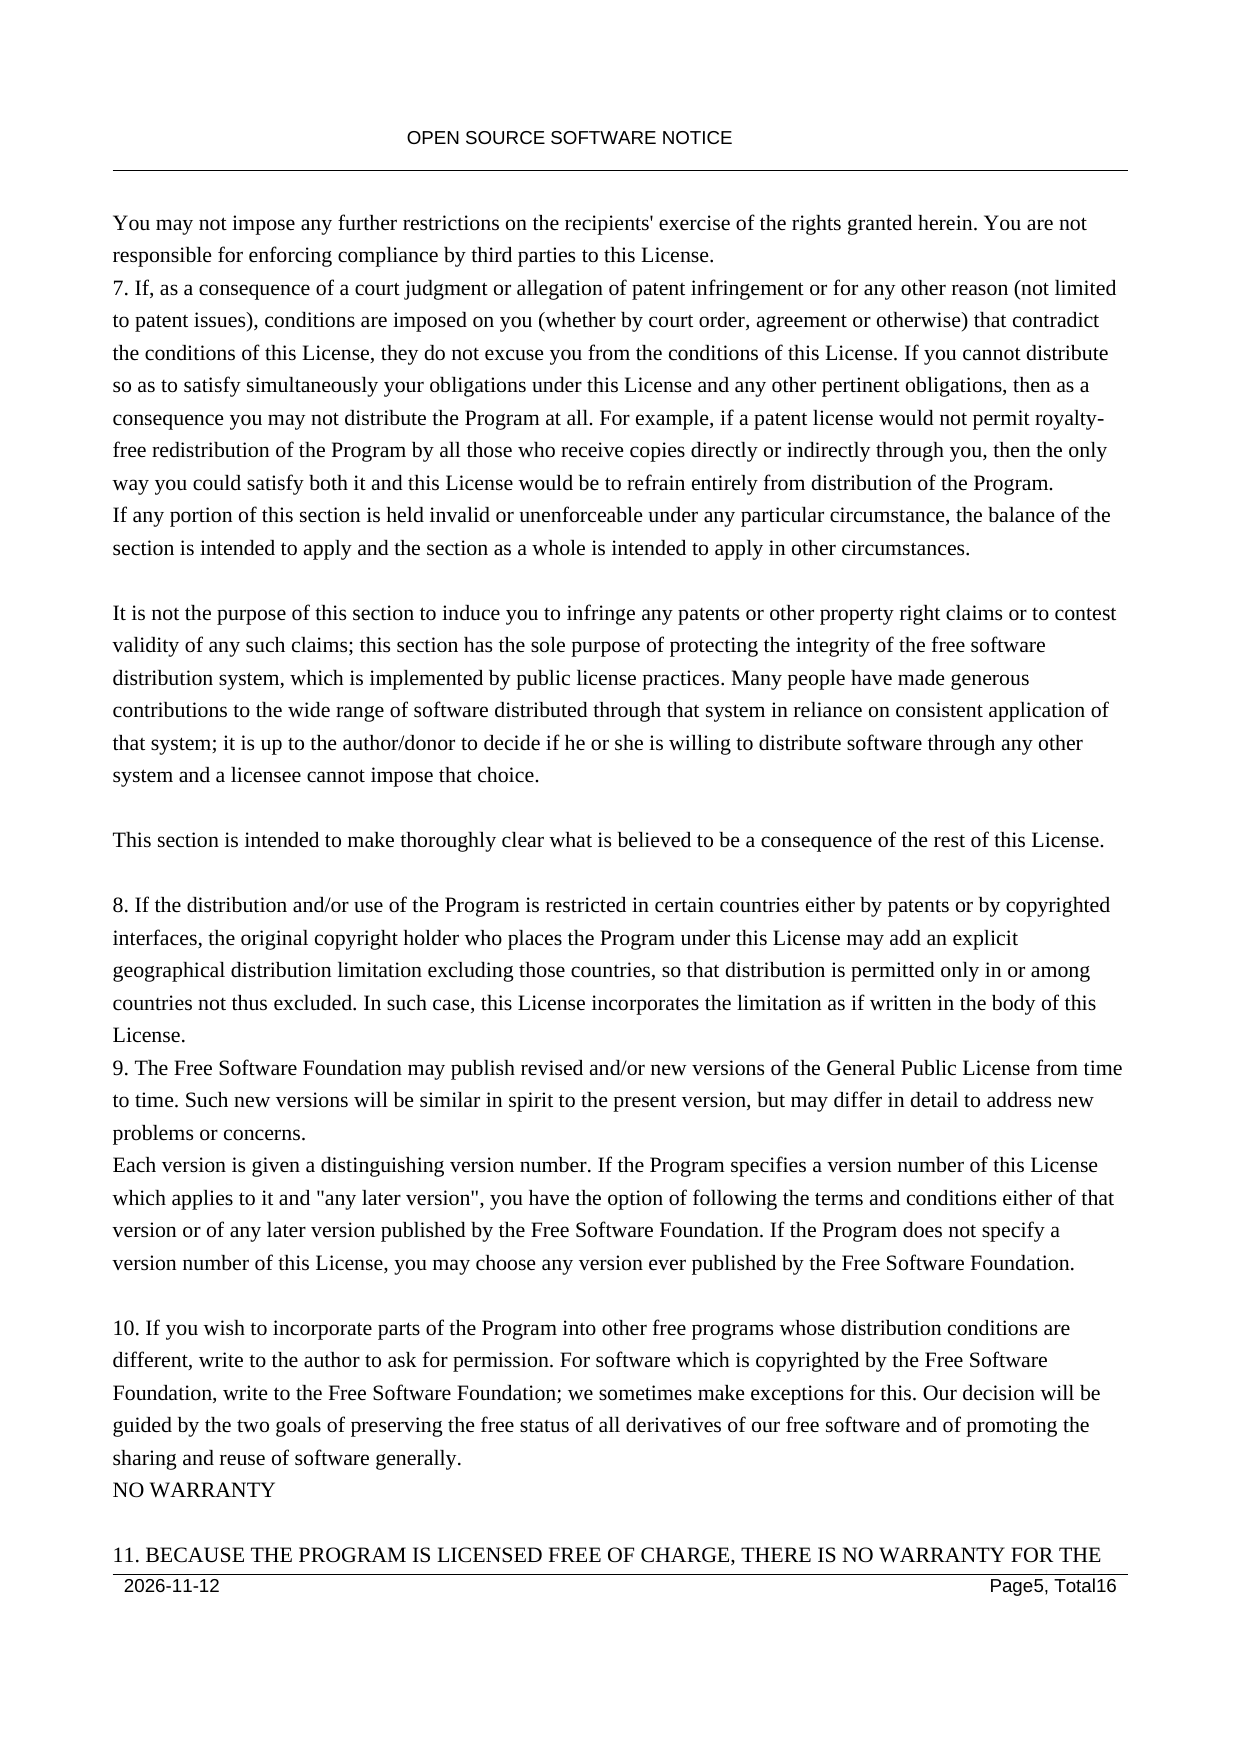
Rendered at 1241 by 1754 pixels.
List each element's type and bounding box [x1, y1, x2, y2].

text [112, 206, 1128, 1571]
